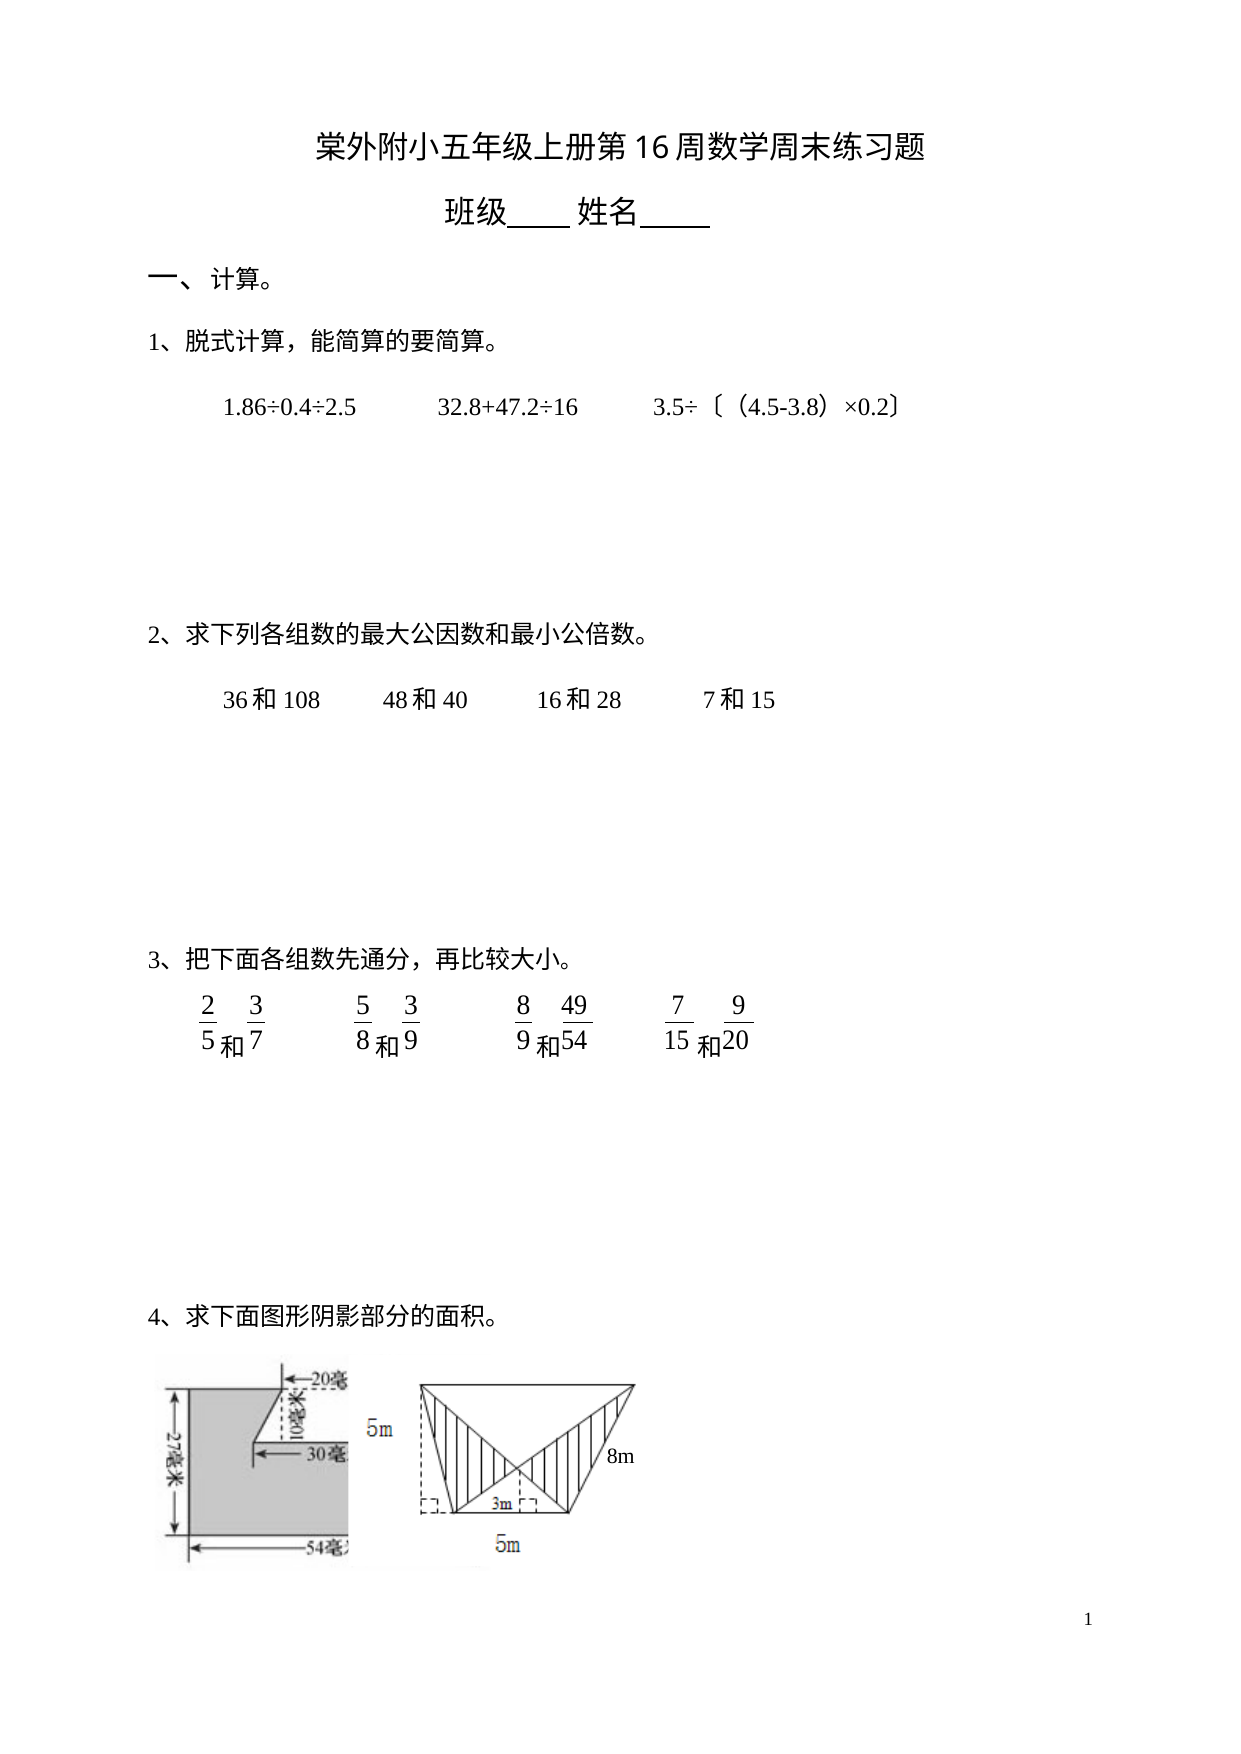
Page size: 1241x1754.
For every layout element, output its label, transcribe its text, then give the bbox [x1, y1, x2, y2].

text 3、把下面各组数先通分，再比较大小。 [148, 925, 1093, 990]
text 和 和 和 和 [148, 990, 1093, 1087]
text 2、求下列各组数的最大公因数和最小公倍数。 [148, 600, 1093, 665]
picture [154, 1354, 681, 1571]
text 36和108 48和40 16和28 7和15 [148, 665, 1093, 730]
text 1.86÷0.4÷2.5 32.8+47.2÷16 3.5÷〔（4.5-3.8）×0.2〕 [148, 372, 1093, 437]
text 班级 姓名 [148, 177, 1093, 242]
text 棠外附小五年级上册第16周数学周末练习题 [148, 112, 1093, 177]
text 一、计算。 [148, 242, 1093, 307]
text 4、求下面图形阴影部分的面积。 [148, 1282, 1093, 1347]
text 1、脱式计算，能简算的要简算。 [148, 307, 1093, 372]
